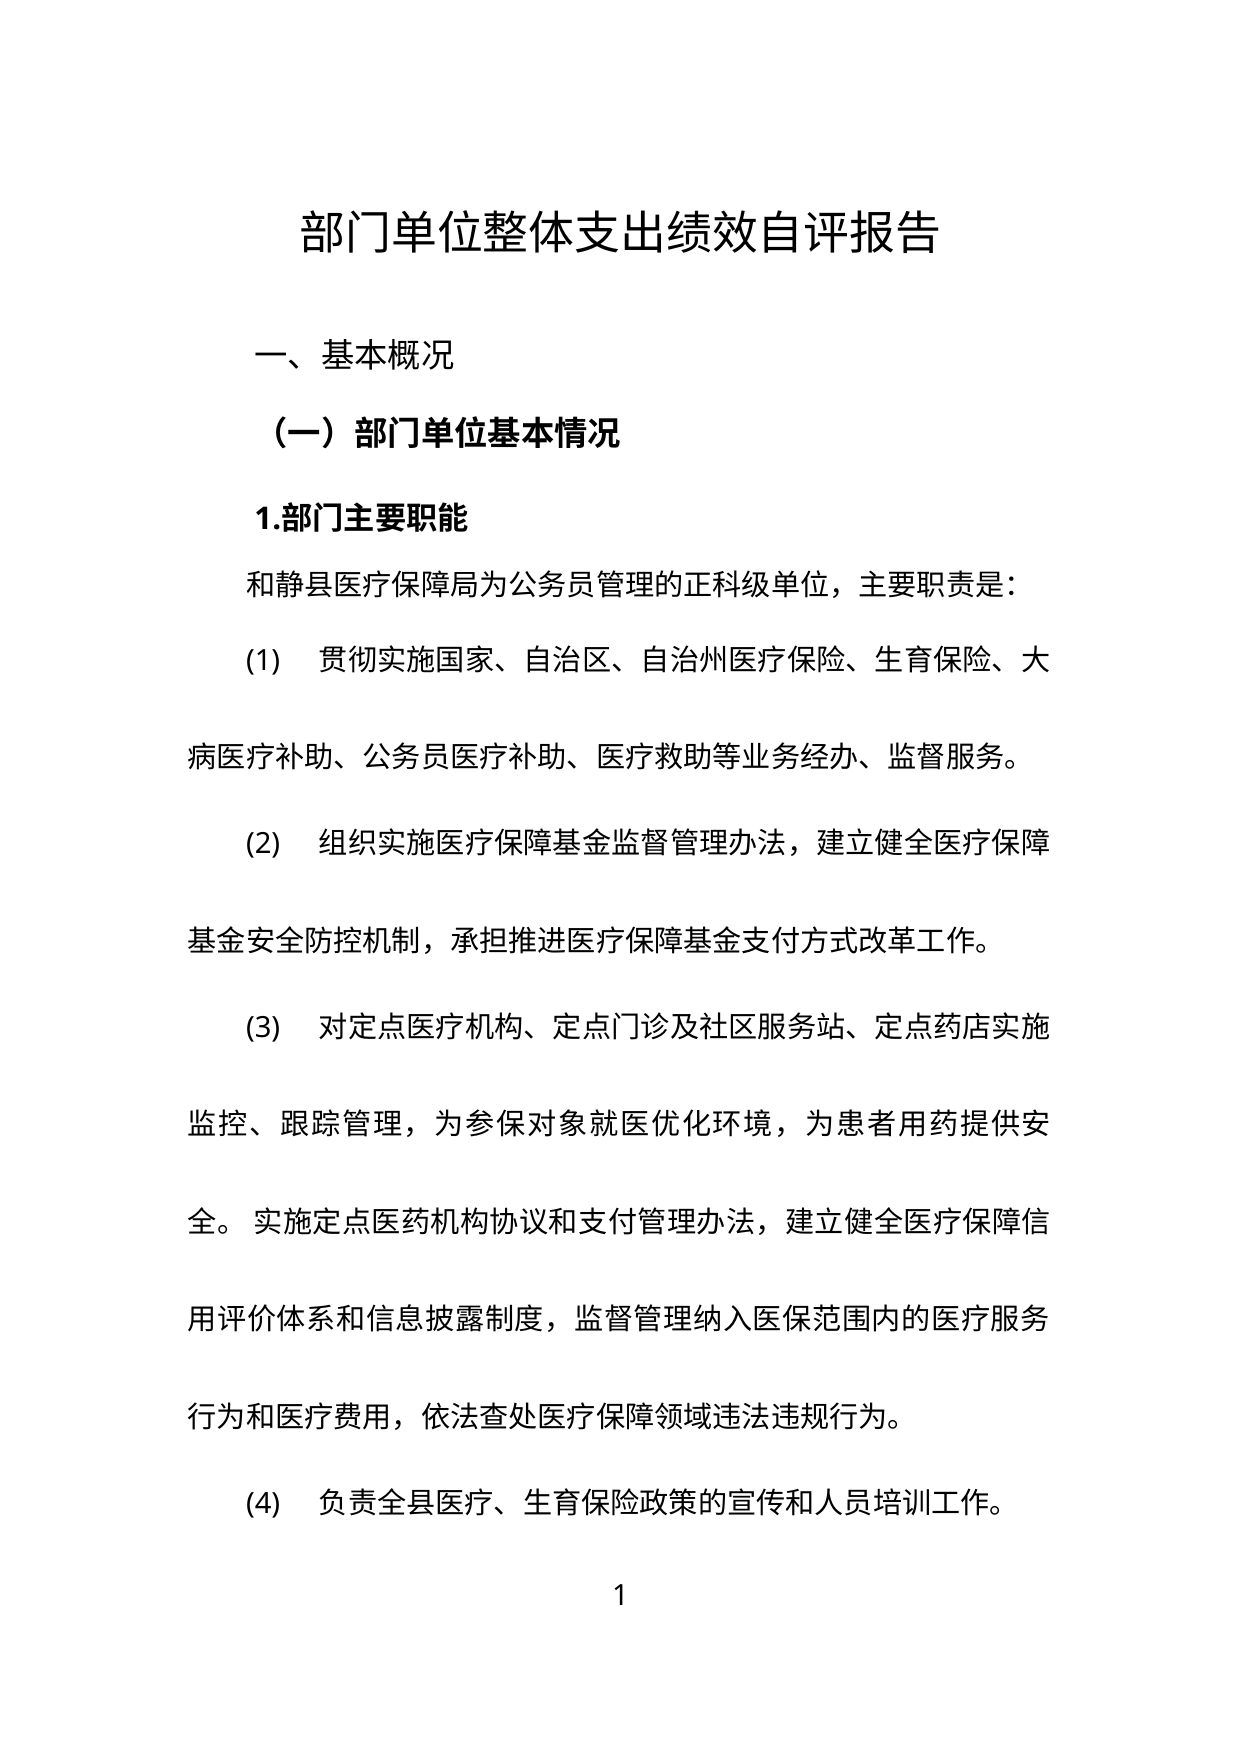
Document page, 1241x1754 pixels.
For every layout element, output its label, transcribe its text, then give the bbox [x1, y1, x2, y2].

list 贯彻实施国家、自治区、自治州医疗保险、生育保险、大病医疗补助、公务员医疗补助、医疗救助等业务经办、监督服务。 [187, 625, 1053, 787]
text 部门单位整体支出绩效自评报告 [187, 196, 1053, 262]
text 和静县医疗保障局为公务员管理的正科级单位，主要职责是： [187, 561, 1053, 604]
subtitle 一、基本概况 [187, 329, 1053, 377]
list 组织实施医疗保障基金监督管理办法，建立健全医疗保障基金安全防控机制，承担推进医疗保障基金支付方式改革工作。 [187, 808, 1053, 971]
subtitle 1.部门主要职能 [187, 493, 1053, 539]
list 对定点医疗机构、定点门诊及社区服务站、定点药店实施监控、跟踪管理，为参保对象就医优化环境，为患者用药提供安全。 实施定点医药机构协议和支付管理办法，建立健全医疗保障信用评价体系和信息披露制度，监督管理纳入医保范围内的医疗服务行为和医疗费用，依法查处医疗保障领域违法违规行为。 [187, 992, 1053, 1447]
list 负责全县医疗、生育保险政策的宣传和人员培训工作。 [187, 1468, 1053, 1533]
subtitle （一）部门单位基本情况 [187, 406, 1053, 454]
